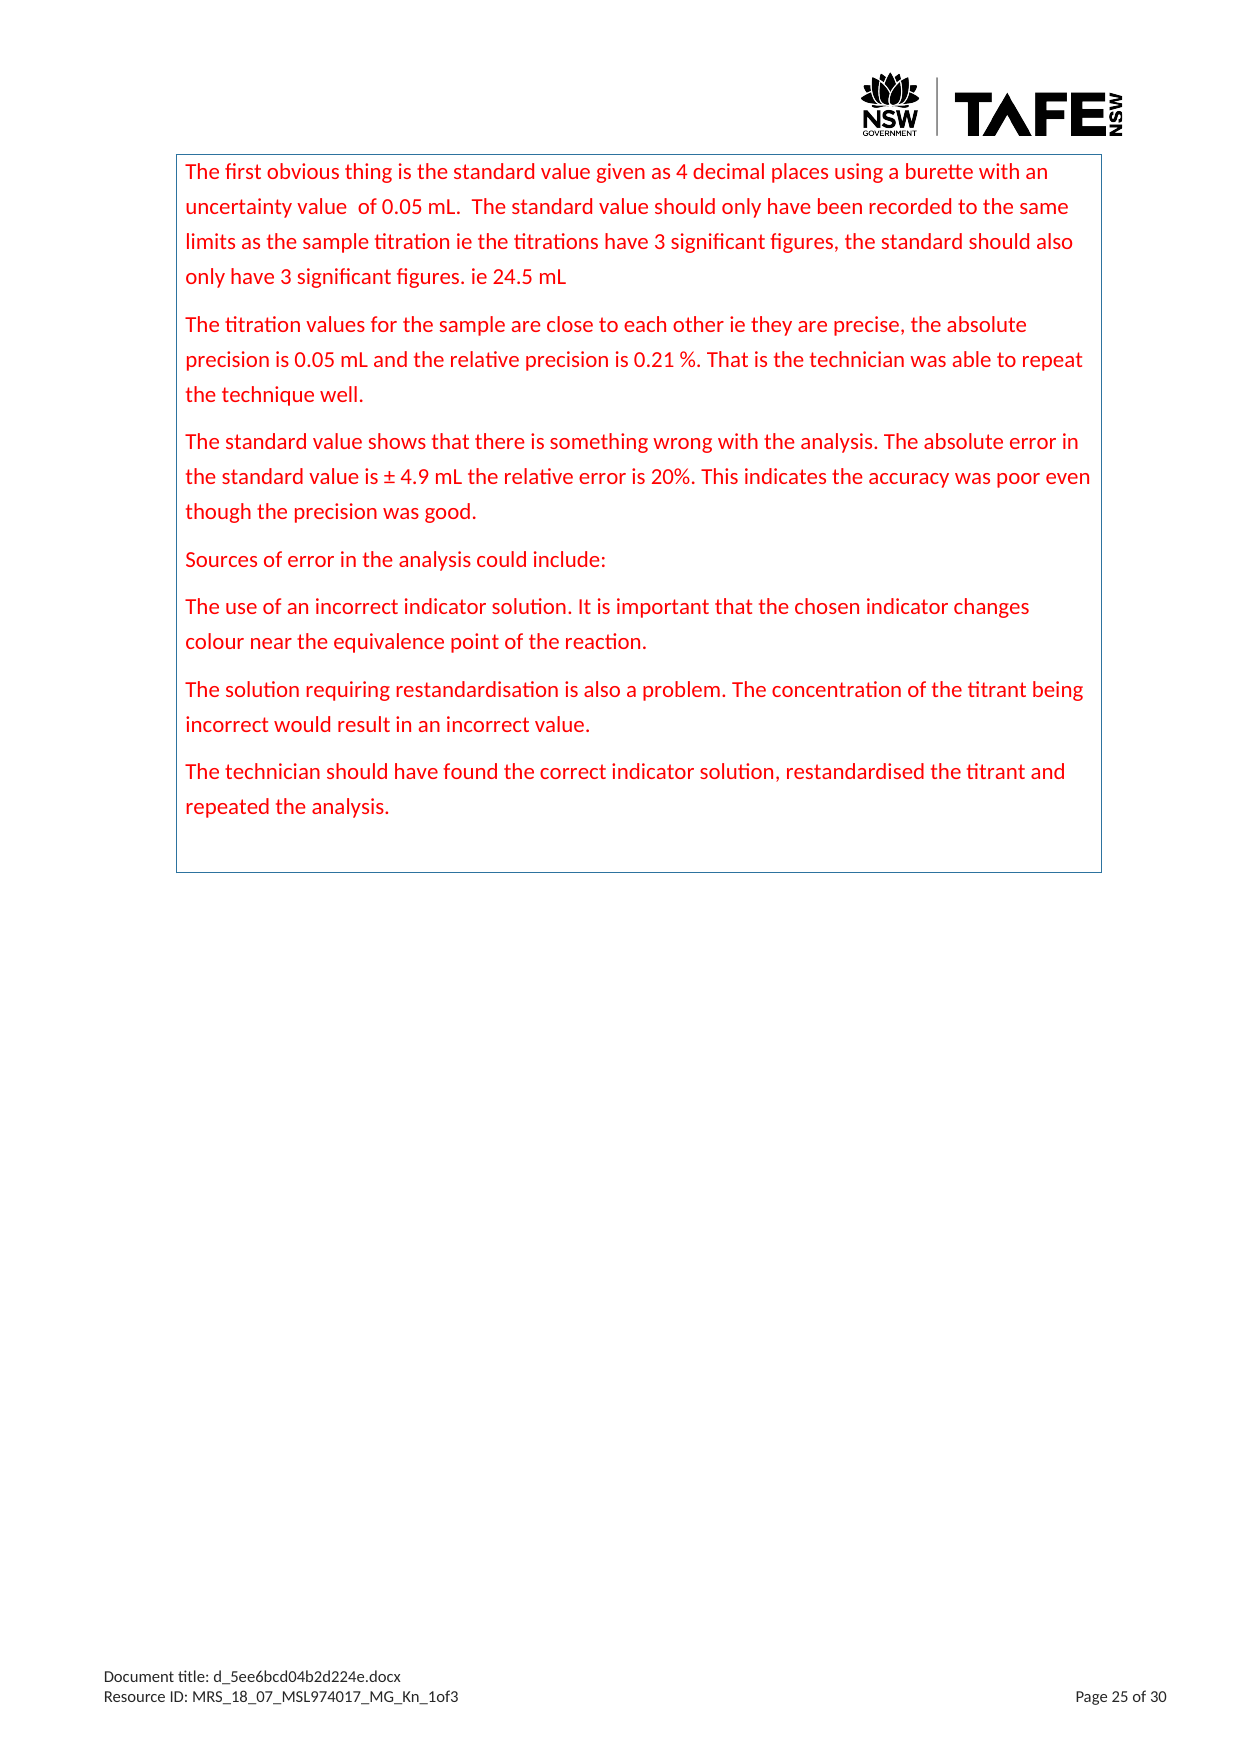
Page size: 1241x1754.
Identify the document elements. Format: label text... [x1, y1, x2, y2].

text The use of an incorrect indicator solution. It is important that the chosen indicator changes colour near the equivalence point of the reaction. [177, 589, 1101, 655]
text The standard value shows that there is something wrong with the analysis. The absolute error in the standard value is ± 4.9 mL the relative error is 20%. This indicates the accuracy was poor even though the precision was good. [177, 424, 1101, 525]
text The titration values for the sample are close to each other ie they are precise, the absolute precision is 0.05 mL and the relative precision is 0.21 %. That is the technician was able to repeat the technique well. [177, 307, 1101, 408]
text The first obvious thing is the standard value given as 4 decimal places using a burette with an uncertainty value of 0.05 mL. The standard value should only have been recorded to the same limits as the sample titration ie the titrations have 3 significant figures, the standard should also only have 3 significant figures. ie 24.5 mL [177, 155, 1101, 290]
text Sources of error in the analysis could include: [177, 542, 1101, 573]
text The solution requiring restandardisation is also a problem. The concentration of the titrant being incorrect would result in an incorrect value. [177, 672, 1101, 738]
text The technician should have found the correct indicator solution, restandardised the titrant and repeated the analysis. [177, 754, 1101, 820]
picture [861, 71, 1123, 137]
